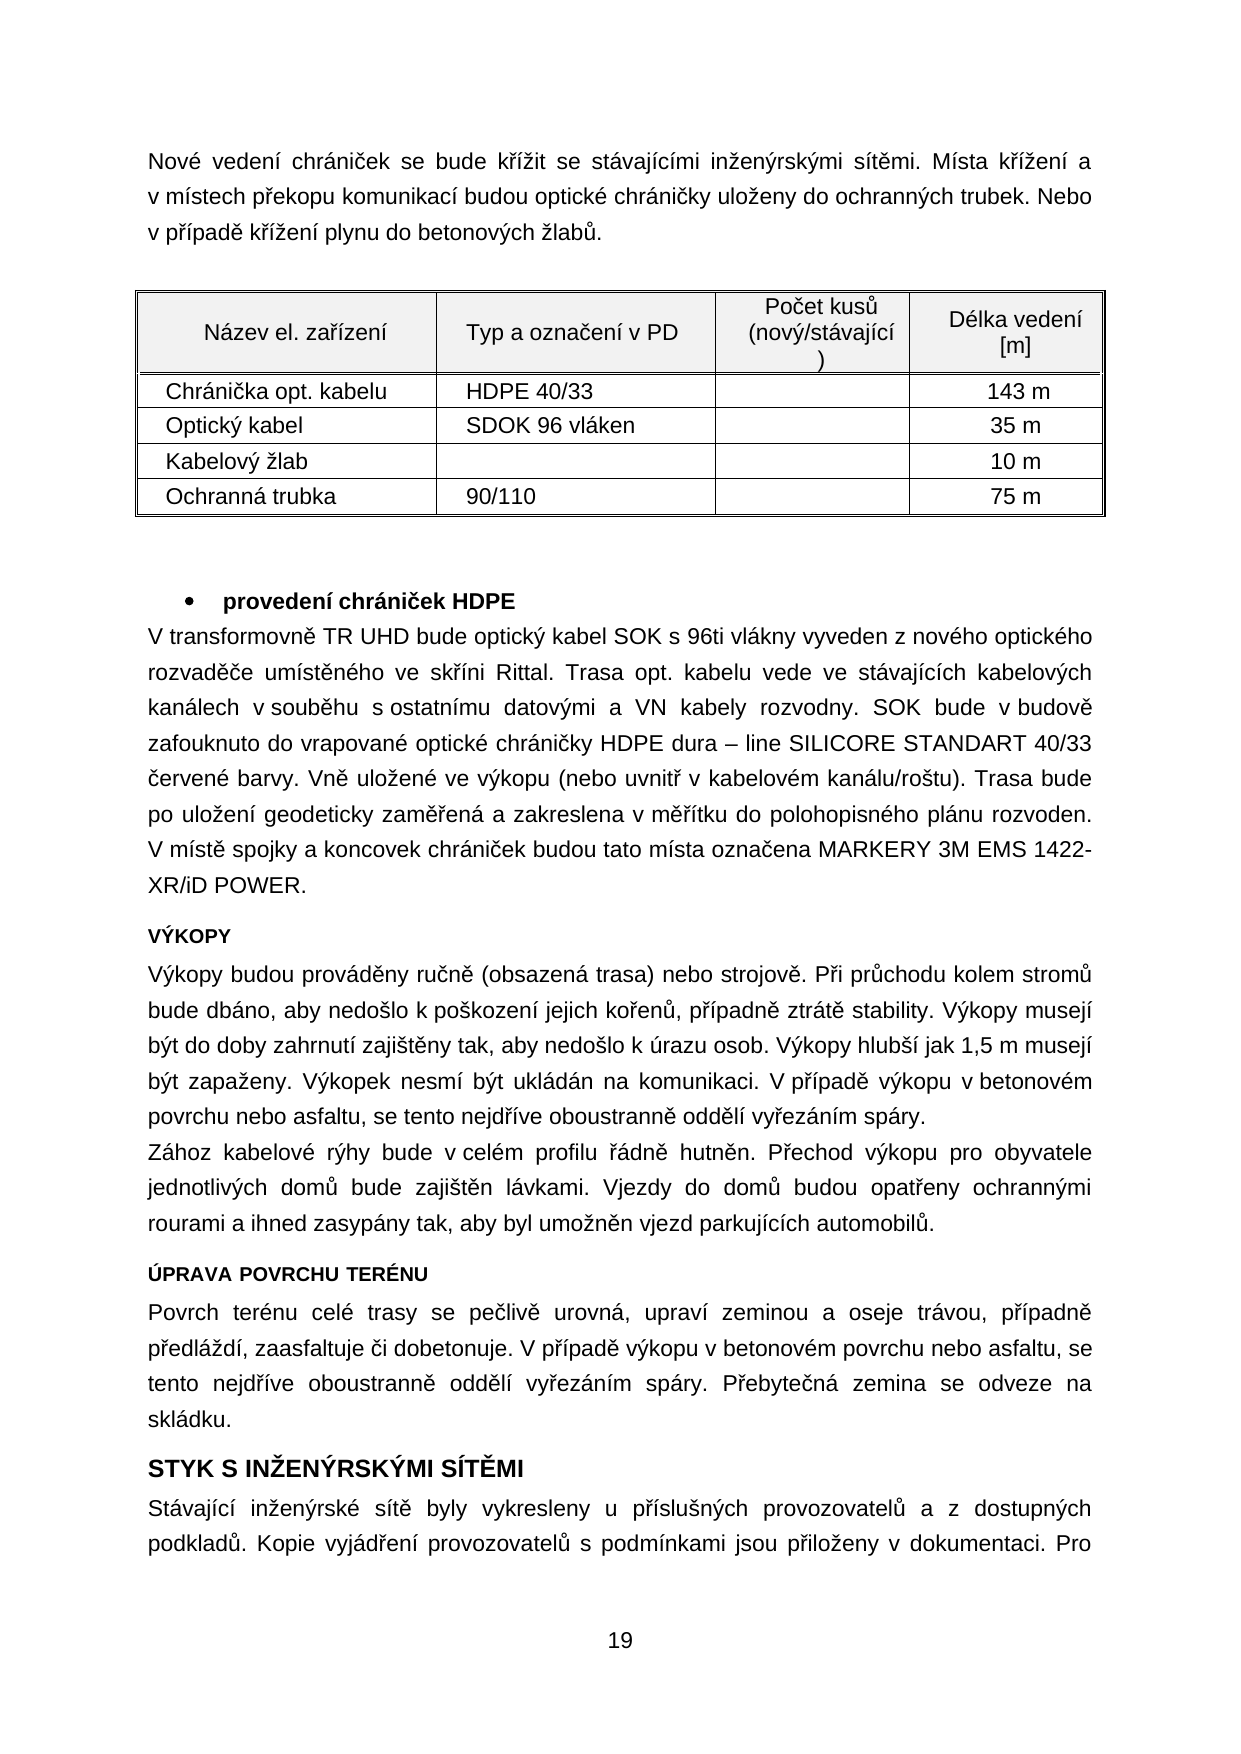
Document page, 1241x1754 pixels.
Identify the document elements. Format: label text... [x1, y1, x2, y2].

text Výkopy budou prováděny ručně (obsazená trasa) nebo strojově. Při průchodu kolem stromů bude dbáno, aby nedošlo k poškození jejich kořenů, případně ztrátě stability. Výkopy musejí být do doby zahrnutí zajištěny tak, aby nedošlo k úrazu osob. Výkopy hlubší jak 1,5 m musejí být zapaženy. Výkopek nesmí být ukládán na komunikaci. V případě výkopu v betonovém povrchu nebo asfaltu, se tento nejdříve oboustranně oddělí vyřezáním spáry. [148, 961, 1093, 1129]
table_cell 90/110 [437, 479, 715, 513]
table_cell [716, 444, 909, 478]
table_cell 10 m [910, 444, 1102, 478]
text Povrch terénu celé trasy se pečlivě urovná, upraví zeminou a oseje trávou, případně předláždí, zaasfaltuje či dobetonuje. V případě výkopu v betonovém povrchu nebo asfaltu, se tento nejdříve oboustranně oddělí vyřezáním spáry. Přebytečná zemina se odveze na skládku. [148, 1299, 1093, 1432]
table_cell [716, 408, 909, 443]
table_cell Optický kabel [138, 408, 436, 443]
table_header Název el. zařízení [138, 293, 436, 372]
text úprava povrchu terénu [148, 1258, 1093, 1287]
table_cell HDPE 40/33 [437, 375, 715, 407]
text výkopy [148, 920, 1093, 949]
table_cell [716, 375, 909, 407]
table_cell Chránička opt. kabelu [138, 372, 436, 407]
table_header Typ a označení v PD [437, 293, 715, 372]
table_cell [437, 444, 715, 478]
text Zához kabelové rýhy bude v celém profilu řádně hutněn. Přechod výkopu pro obyvatele jednotlivých domů bude zajištěn lávkami. Vjezdy do domů budou opatřeny ochrannými rourami a ihned zasypány tak, aby byl umožněn vjezd parkujících automobilů. [148, 1139, 1093, 1236]
table_cell 75 m [910, 479, 1102, 513]
table_cell [716, 479, 909, 513]
table_cell 35 m [910, 408, 1102, 443]
text styk s inženýrskými sítěmi [148, 1454, 1093, 1482]
table_cell Kabelový žlab [138, 444, 436, 478]
table_cell Ochranná trubka [138, 479, 436, 513]
text V transformovně TR UHD bude optický kabel SOK s 96ti vlákny vyveden z nového optického rozvaděče umístěného ve skříni Rittal. Trasa opt. kabelu vede ve stávajících kabelových kanálech v souběhu s ostatnímu datovými a VN kabely rozvodny. SOK bude v budově zafouknuto do vrapované optické chráničky HDPE dura – line SILICORE STANDART 40/33 červené barvy. Vně uložené ve výkopu (nebo uvnitř v kabelovém kanálu/roštu). Trasa bude po uložení geodeticky zaměřená a zakreslena v měřítku do polohopisného plánu rozvoden. V místě spojky a koncovek chrániček budou tato místa označena MARKERY 3M EMS 1422- XR/iD POWER. [148, 623, 1093, 898]
table_cell SDOK 96 vláken [437, 408, 715, 443]
table_header Délka vedení [m] [910, 293, 1102, 372]
table_cell 143 m [910, 372, 1102, 407]
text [148, 1495, 1093, 1557]
table_header Počet kusů (nový/stávající) [716, 293, 909, 372]
text Nové vedení chrániček se bude křížit se stávajícími inženýrskými sítěmi. Místa křížení a v místech překopu komunikací budou optické chráničky uloženy do ochranných trubek. Nebo v případě křížení plynu do betonových žlabů. [148, 148, 1093, 245]
text provedení chrániček HDPE [185, 588, 1093, 614]
